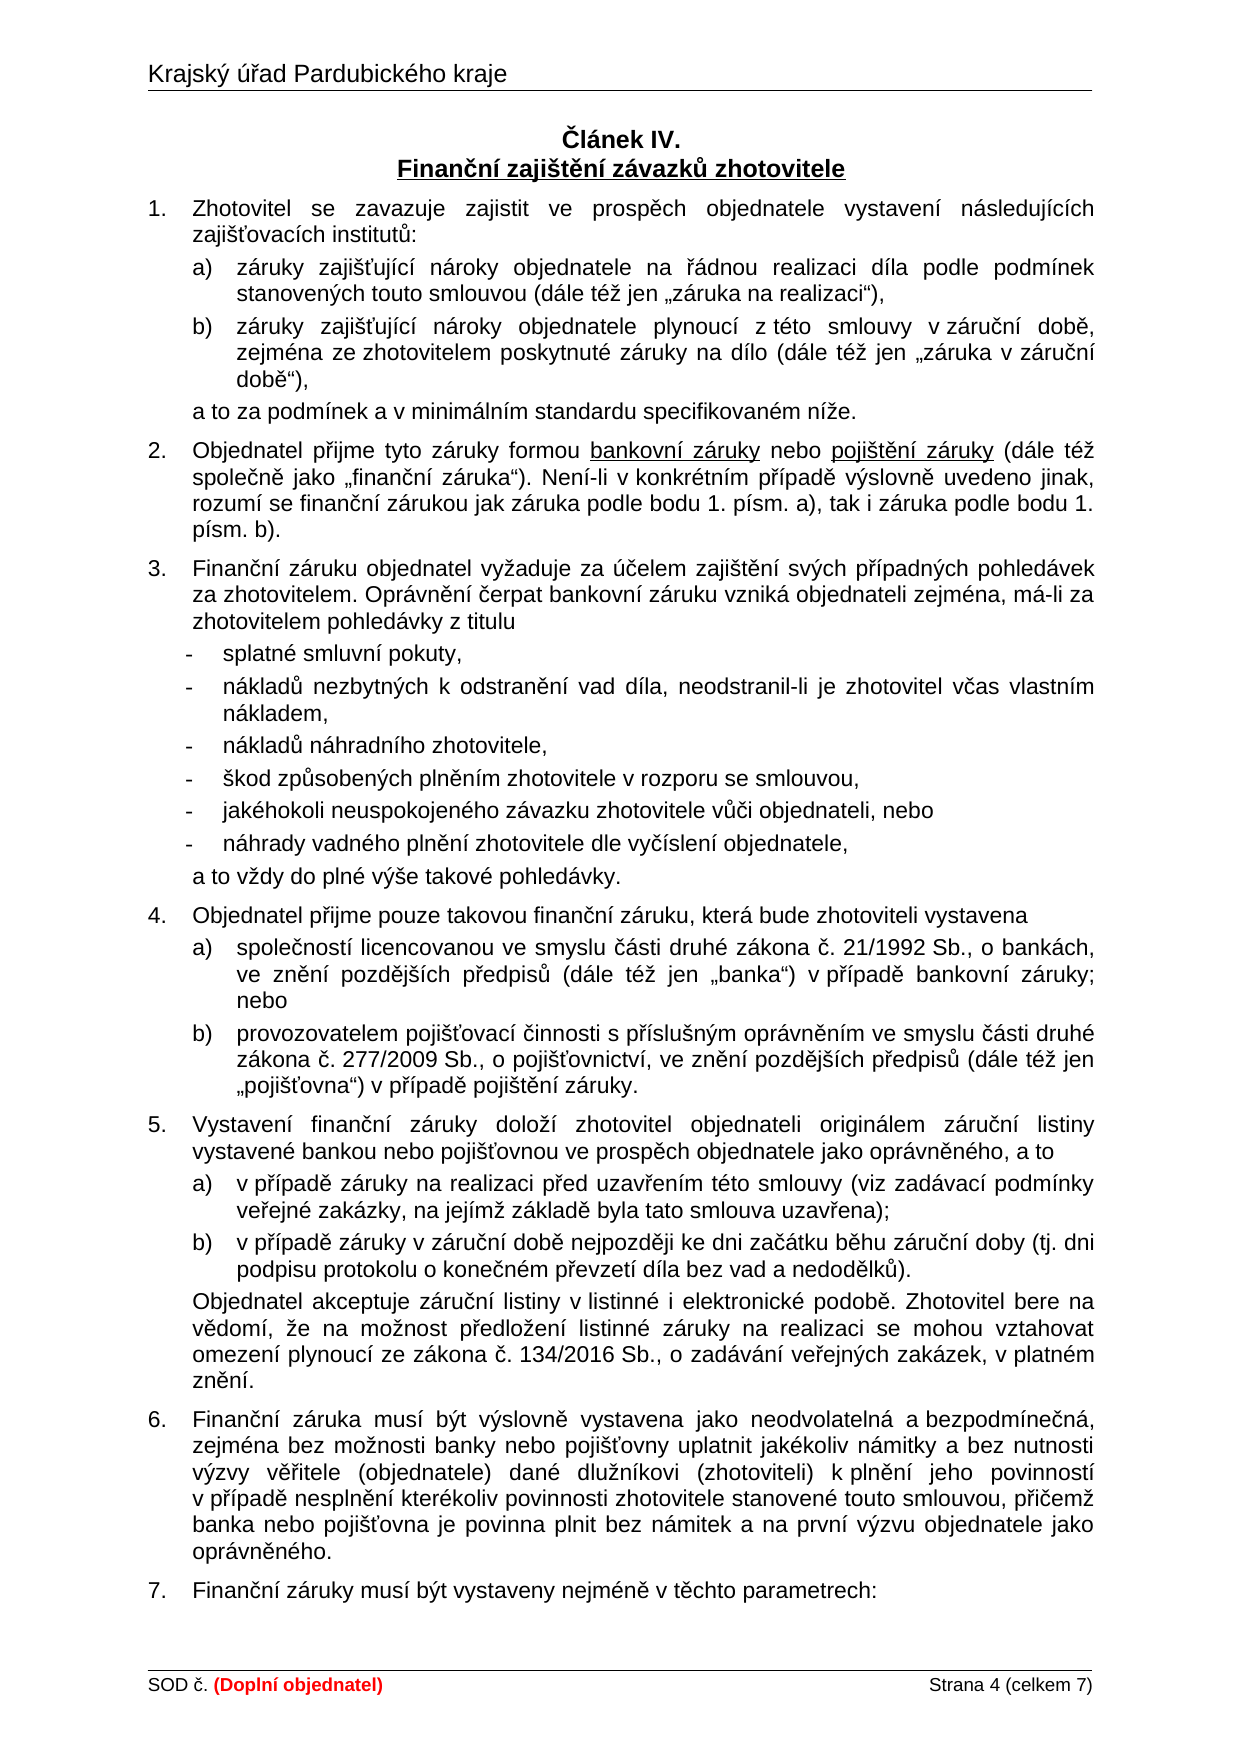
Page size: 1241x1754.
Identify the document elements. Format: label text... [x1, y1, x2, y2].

list splatné smluvní pokuty, [185, 640, 1095, 667]
list provozovatelem pojišťovací činnosti s příslušným oprávněním ve smyslu části druhé zákona č. 277/2009 Sb., o pojišťovnictví, ve znění pozdějších předpisů (dále též jen „pojišťovna“) v případě pojištění záruky. [192, 1020, 1095, 1099]
list Objednatel přijme pouze takovou finanční záruku, která bude zhotoviteli vystavena [148, 902, 1095, 928]
list Finanční záruky musí být vystaveny nejméně v těchto parametrech: [148, 1577, 1095, 1603]
list společností licencovanou ve smyslu části druhé zákona č. 21/1992 Sb., o bankách, ve znění pozdějších předpisů (dále též jen „banka“) v případě bankovní záruky; nebo [192, 934, 1095, 1013]
text Článek IV. [148, 125, 1095, 154]
list jakéhokoli neuspokojeného závazku zhotovitele vůči objednateli, nebo [185, 797, 1095, 824]
text Finanční zajištění závazků zhotovitele [148, 154, 1095, 182]
list Vystavení finanční záruky doloží zhotovitel objednateli originálem záruční listiny vystavené bankou nebo pojišťovnou ve prospěch objednatele jako oprávněného, a to [148, 1111, 1095, 1164]
list Finanční záruka musí být výslovně vystavena jako neodvolatelná a bezpodmínečná, zejména bez možnosti banky nebo pojišťovny uplatnit jakékoliv námitky a bez nutnosti výzvy věřitele (objednatele) dané dlužníkovi (zhotoviteli) k plnění jeho povinností v případě nesplnění kterékoliv povinnosti zhotovitele stanovené touto smlouvou, přičemž banka nebo pojišťovna je povinna plnit bez námitek a na první výzvu objednatele jako oprávněného. [148, 1406, 1095, 1564]
list v případě záruky v záruční době nejpozději ke dni začátku běhu záruční doby (tj. dni podpisu protokolu o konečném převzetí díla bez vad a nedodělků). [192, 1229, 1095, 1282]
list Objednatel přijme tyto záruky formou bankovní záruky nebo pojištění záruky (dále též společně jako „finanční záruka“). Není-li v konkrétním případě výslovně uvedeno jinak, rozumí se finanční zárukou jak záruka podle bodu 1. písm. a), tak i záruka podle bodu 1. písm. b). [148, 437, 1095, 542]
list škod způsobených plněním zhotovitele v rozporu se smlouvou, [185, 765, 1095, 791]
list v případě záruky na realizaci před uzavřením této smlouvy (viz zadávací podmínky veřejné zakázky, na jejímž základě byla tato smlouva uzavřena); [192, 1170, 1095, 1223]
text a to za podmínek a v minimálním standardu specifikovaném níže. [192, 398, 1095, 424]
list nákladů náhradního zhotovitele, [185, 732, 1095, 758]
list náhrady vadného plnění zhotovitele dle vyčíslení objednatele, [185, 830, 1095, 857]
list záruky zajišťující nároky objednatele na řádnou realizaci díla podle podmínek stanovených touto smlouvou (dále též jen „záruka na realizaci“), [192, 254, 1095, 307]
list nákladů nezbytných k odstranění vad díla, neodstranil-li je zhotovitel včas vlastním nákladem, [185, 673, 1095, 726]
list Finanční záruku objednatel vyžaduje za účelem zajištění svých případných pohledávek za zhotovitelem. Oprávnění čerpat bankovní záruku vzniká objednateli zejména, má-li za zhotovitelem pohledávky z titulu [148, 555, 1095, 634]
list záruky zajišťující nároky objednatele plynoucí z této smlouvy v záruční době, zejména ze zhotovitelem poskytnuté záruky na dílo (dále též jen „záruka v záruční době“), [192, 313, 1095, 392]
text a to vždy do plné výše takové pohledávky. [192, 863, 1095, 889]
text Objednatel akceptuje záruční listiny v listinné i elektronické podobě. Zhotovitel bere na vědomí, že na možnost předložení listinné záruky na realizaci se mohou vztahovat omezení plynoucí ze zákona č. 134/2016 Sb., o zadávání veřejných zakázek, v platném znění. [192, 1288, 1095, 1393]
list Zhotovitel se zavazuje zajistit ve prospěch objednatele vystavení následujících zajišťovacích institutů: [148, 195, 1095, 248]
